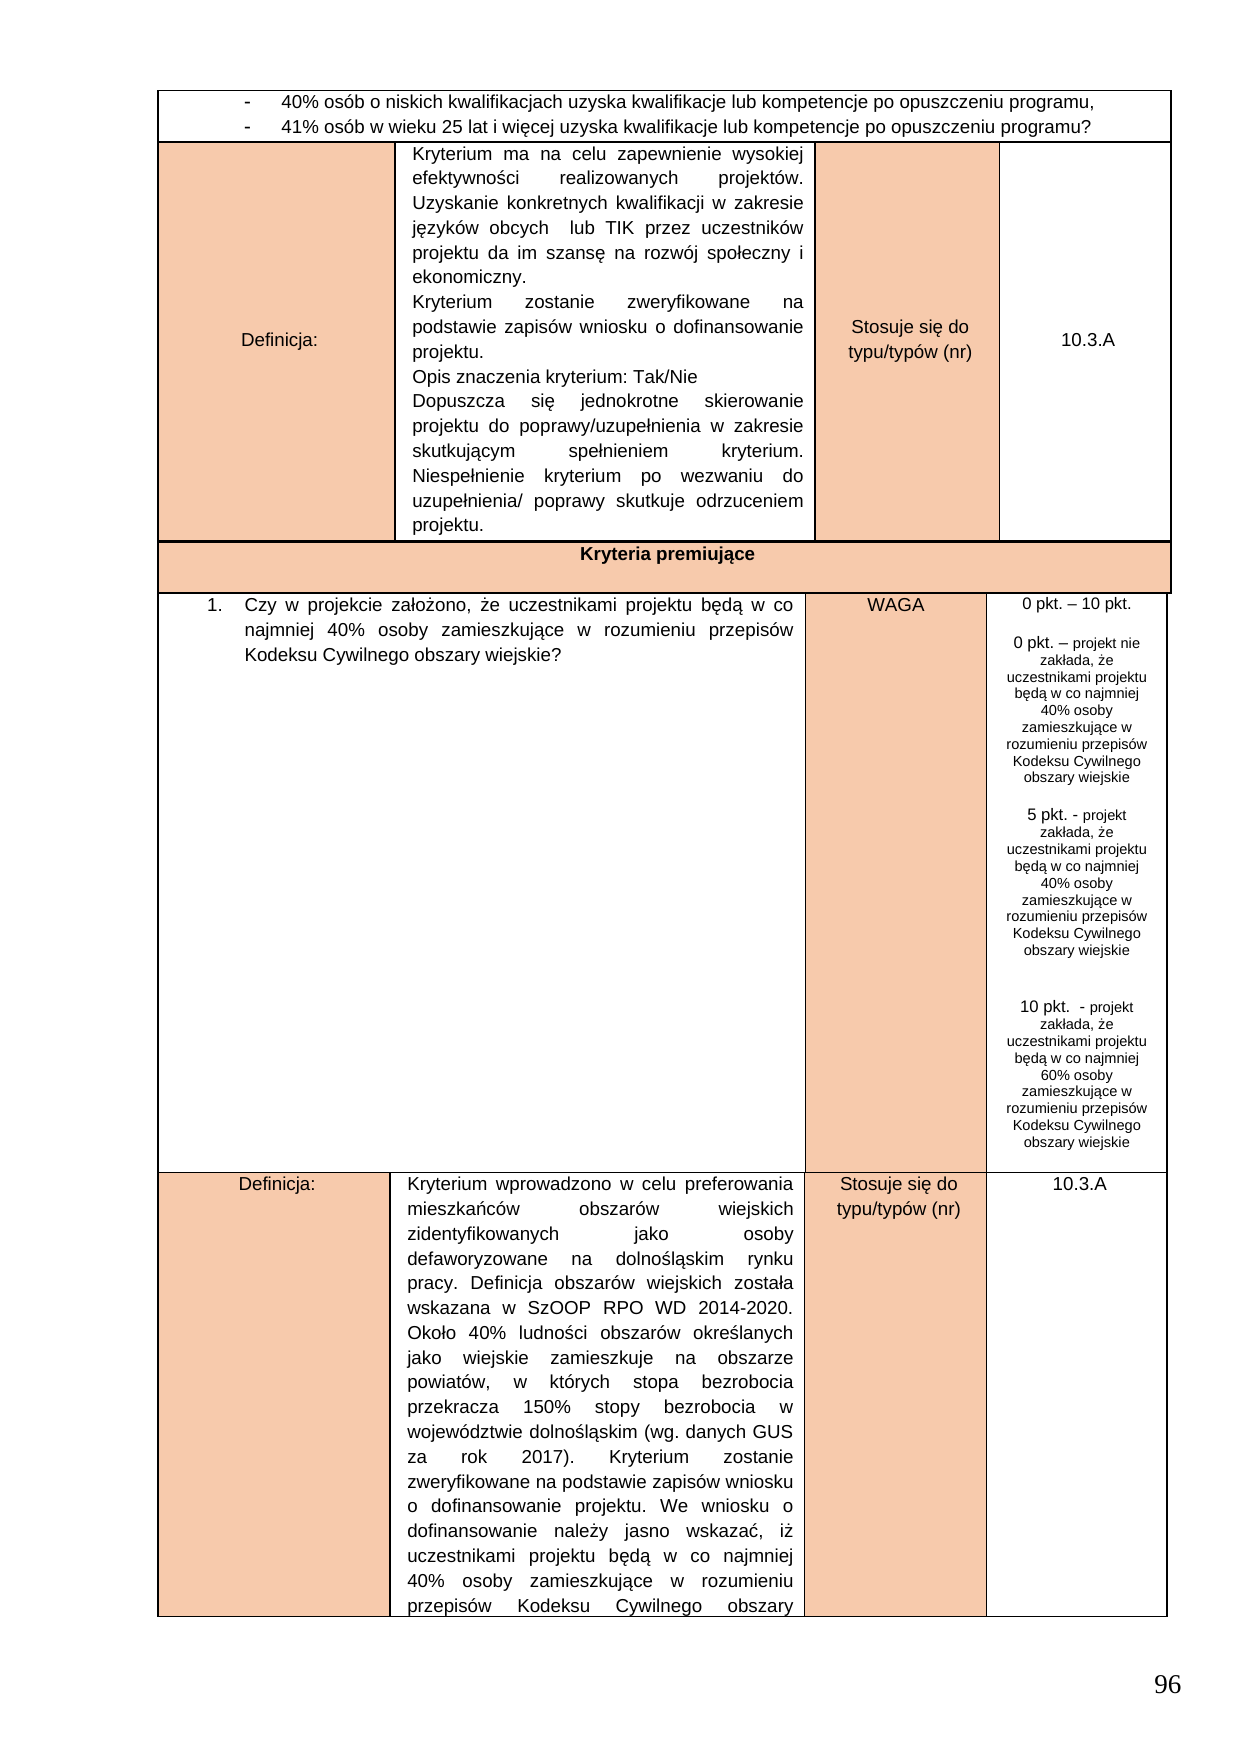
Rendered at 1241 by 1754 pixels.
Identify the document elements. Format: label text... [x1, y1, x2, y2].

table_cell WAGA [806, 594, 986, 1172]
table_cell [159, 91, 1170, 141]
table_cell Czy w projekcie założono, że uczestnikami projektu będą w co najmniej 40% osoby zamieszkujące w rozumieniu przepisów Kodeksu Cywilnego obszary wiejskie? [159, 594, 805, 1172]
table_cell 10.3.A [1000, 143, 1170, 540]
table_cell Kryteria premiujące [159, 543, 1170, 592]
table_cell Stosuje się do typu/typów (nr) [816, 143, 999, 540]
table_cell 0 pkt. – 10 pkt. 0 pkt. – projekt nie zakłada, że uczestnikami projektu będą w co najmniej 40% osoby zamieszkujące w rozumieniu przepisów Kodeksu Cywilnego obszary wiejskie 5 pkt. - projekt zakłada, że uczestnikami projektu będą w co najmniej 40% osoby zamieszkujące w rozumieniu przepisów Kodeksu Cywilnego obszary wiejskie 10 pkt. - projekt zakłada, że uczestnikami projektu będą w co najmniej 60% osoby zamieszkujące w rozumieniu przepisów Kodeksu Cywilnego obszary wiejskie [987, 594, 1166, 1172]
table_cell 10.3.A [987, 1173, 1166, 1616]
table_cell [805, 1173, 986, 1616]
table_cell Definicja: [159, 143, 394, 540]
table_cell Definicja: [159, 1173, 389, 1616]
table_cell Kryterium ma na celu zapewnienie wysokiej efektywności realizowanych projektów. Uzyskanie konkretnych kwalifikacji w zakresie języków obcych lub TIK przez uczestników projektu da im szansę na rozwój społeczny i ekonomiczny. Kryterium zostanie zweryfikowane na podstawie zapisów wniosku o dofinansowanie projektu. Opis znaczenia kryterium: Tak/Nie Dopuszcza się jednokrotne skierowanie projektu do poprawy/uzupełnienia w zakresie skutkującym spełnieniem kryterium. Niespełnienie kryterium po wezwaniu do uzupełnienia/ poprawy skutkuje odrzuceniem projektu. [396, 143, 814, 540]
